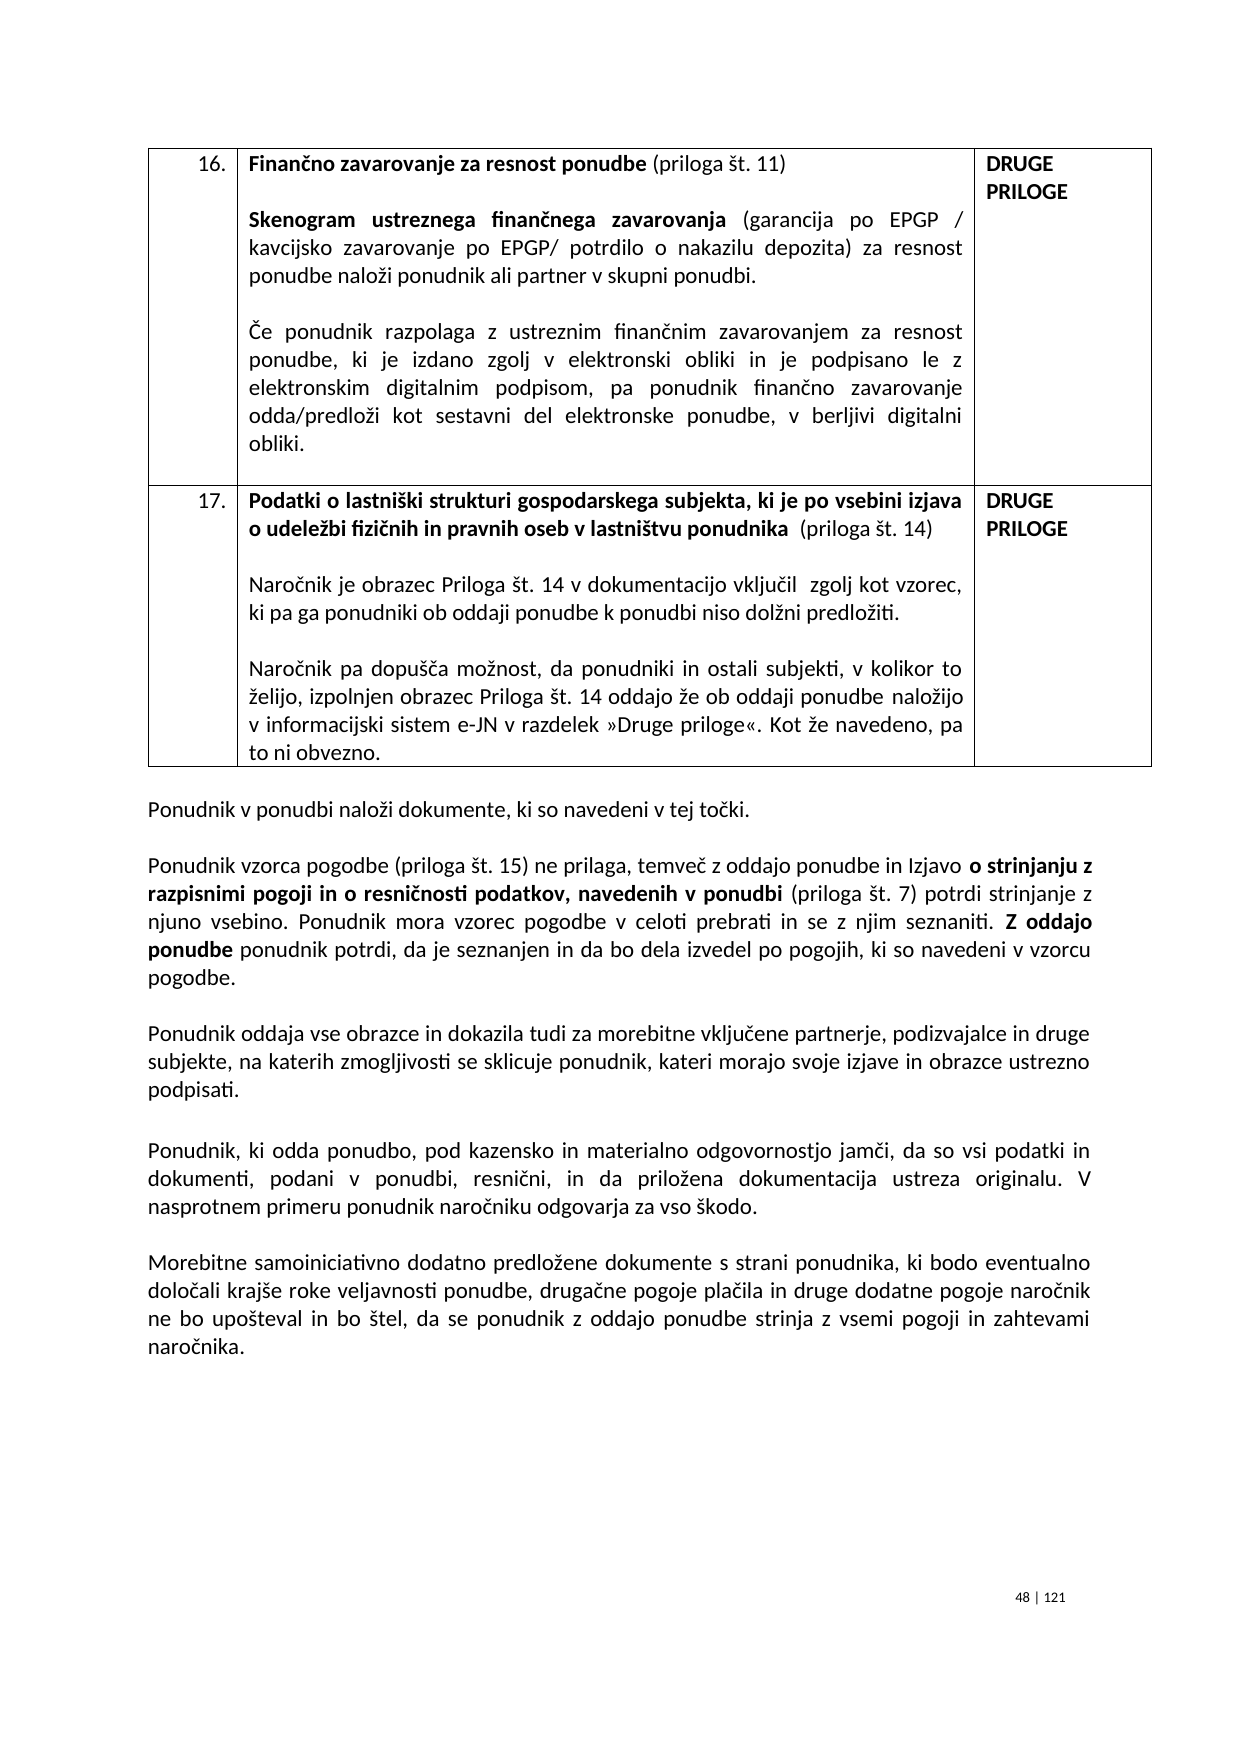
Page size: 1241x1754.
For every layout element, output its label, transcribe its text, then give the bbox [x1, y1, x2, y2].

text Morebitne samoiniciativno dodatno predložene dokumente s strani ponudnika, ki bodo eventualno določali krajše roke veljavnosti ponudbe, drugačne pogoje plačila in druge dodatne pogoje naročnik ne bo upošteval in bo štel, da se ponudnik z oddajo ponudbe strinja z vsemi pogoji in zahtevami naročnika. [148, 1248, 1092, 1360]
table_cell Finančno zavarovanje za resnost ponudbe (priloga št. 11) Skenogram ustreznega finančnega zavarovanja (garancija po EPGP / kavcijsko zavarovanje po EPGP/ potrdilo o nakazilu depozita) za resnost ponudbe naloži ponudnik ali partner v skupni ponudbi. Če ponudnik razpolaga z ustreznim finančnim zavarovanjem za resnost ponudbe, ki je izdano zgolj v elektronski obliki in je podpisano le z elektronskim digitalnim podpisom, pa ponudnik finančno zavarovanje odda/predloži kot sestavni del elektronske ponudbe, v berljivi digitalni obliki. [238, 149, 974, 485]
table_cell [149, 486, 237, 766]
table_cell [149, 149, 237, 485]
text Ponudnik v ponudbi naloži dokumente, ki so navedeni v tej točki. [148, 795, 1092, 823]
text Ponudnik, ki odda ponudbo, pod kazensko in materialno odgovornostjo jamči, da so vsi podatki in dokumenti, podani v ponudbi, resnični, in da priložena dokumentacija ustreza originalu. V nasprotnem primeru ponudnik naročniku odgovarja za vso škodo. [148, 1136, 1092, 1220]
text Ponudnik vzorca pogodbe (priloga št. 15) ne prilaga, temveč z oddajo ponudbe in Izjavo o strinjanju z razpisnimi pogoji in o resničnosti podatkov, navedenih v ponudbi (priloga št. 7) potrdi strinjanje z njuno vsebino. Ponudnik mora vzorec pogodbe v celoti prebrati in se z njim seznaniti. Z oddajo ponudbe ponudnik potrdi, da je seznanjen in da bo dela izvedel po pogojih, ki so navedeni v vzorcu pogodbe. [148, 851, 1092, 991]
table_cell DRUGE PRILOGE [975, 486, 1151, 766]
text Ponudnik oddaja vse obrazce in dokazila tudi za morebitne vključene partnerje, podizvajalce in druge subjekte, na katerih zmogljivosti se sklicuje ponudnik, kateri morajo svoje izjave in obrazce ustrezno podpisati. [148, 1019, 1092, 1103]
table_cell DRUGE PRILOGE [975, 149, 1151, 485]
table_cell Podatki o lastniški strukturi gospodarskega subjekta, ki je po vsebini izjava o udeležbi fizičnih in pravnih oseb v lastništvu ponudnika (priloga št. 14) Naročnik je obrazec Priloga št. 14 v dokumentacijo vključil zgolj kot vzorec, ki pa ga ponudniki ob oddaji ponudbe k ponudbi niso dolžni predložiti. Naročnik pa dopušča možnost, da ponudniki in ostali subjekti, v kolikor to želijo, izpolnjen obrazec Priloga št. 14 oddajo že ob oddaji ponudbe naložijo v informacijski sistem e-JN v razdelek »Druge priloge«. Kot že navedeno, pa to ni obvezno. [238, 486, 974, 766]
